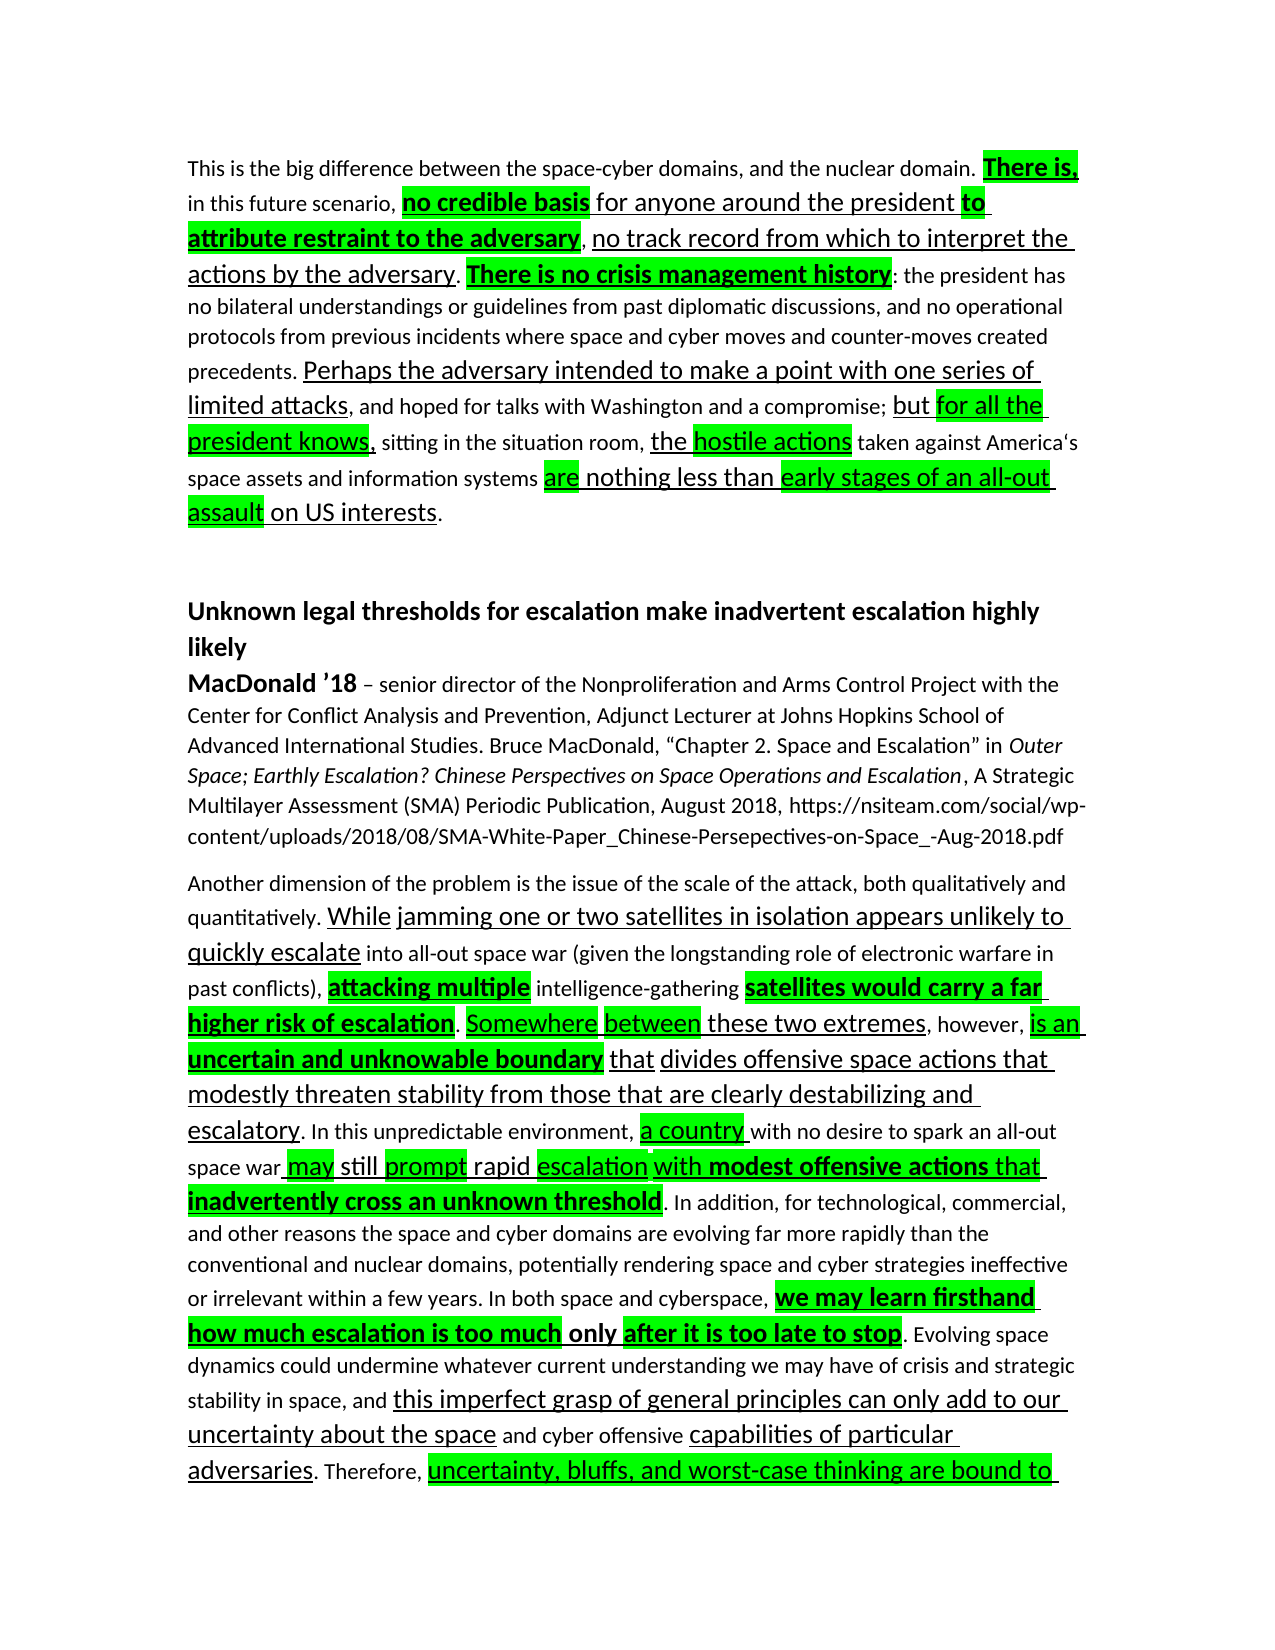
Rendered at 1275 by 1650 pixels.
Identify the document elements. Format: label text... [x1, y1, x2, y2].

subtitle Unknown legal thresholds for escalation make inadvertent escalation highly likely [187, 594, 1087, 663]
text MacDonald ’18 – senior director of the Nonproliferation and Arms Control Project with the Center for Conflict Analysis and Prevention, Adjunct Lecturer at Johns Hopkins School of Advanced International Studies. Bruce MacDonald, “Chapter 2. Space and Escalation” in Outer Space; Earthly Escalation? Chinese Perspectives on Space Operations and Escalation, A Strategic Multilayer Assessment (SMA) Periodic Publication, August 2018, https://nsiteam.com/social/wp-content/uploads/2018/08/SMA-White-Paper_Chinese-Persepectives-on-Space_-Aug-2018.pdf [187, 666, 1087, 850]
text This is the big difference between the space-cyber domains, and the nuclear domain. There is, in this future scenario, no credible basis for anyone around the president to attribute restraint to the adversary, no track record from which to interpret the actions by the adversary. There is no crisis management history: the president has no bilateral understandings or guidelines from past diplomatic discussions, and no operational protocols from previous incidents where space and cyber moves and counter-moves created precedents. Perhaps the adversary intended to make a point with one series of limited attacks, and hoped for talks with Washington and a compromise; but for all the president knows, sitting in the situation room, the hostile actions taken against America‘s space assets and information systems are nothing less than early stages of an all-out assault on US interests. [187, 150, 1087, 528]
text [187, 869, 1087, 1486]
